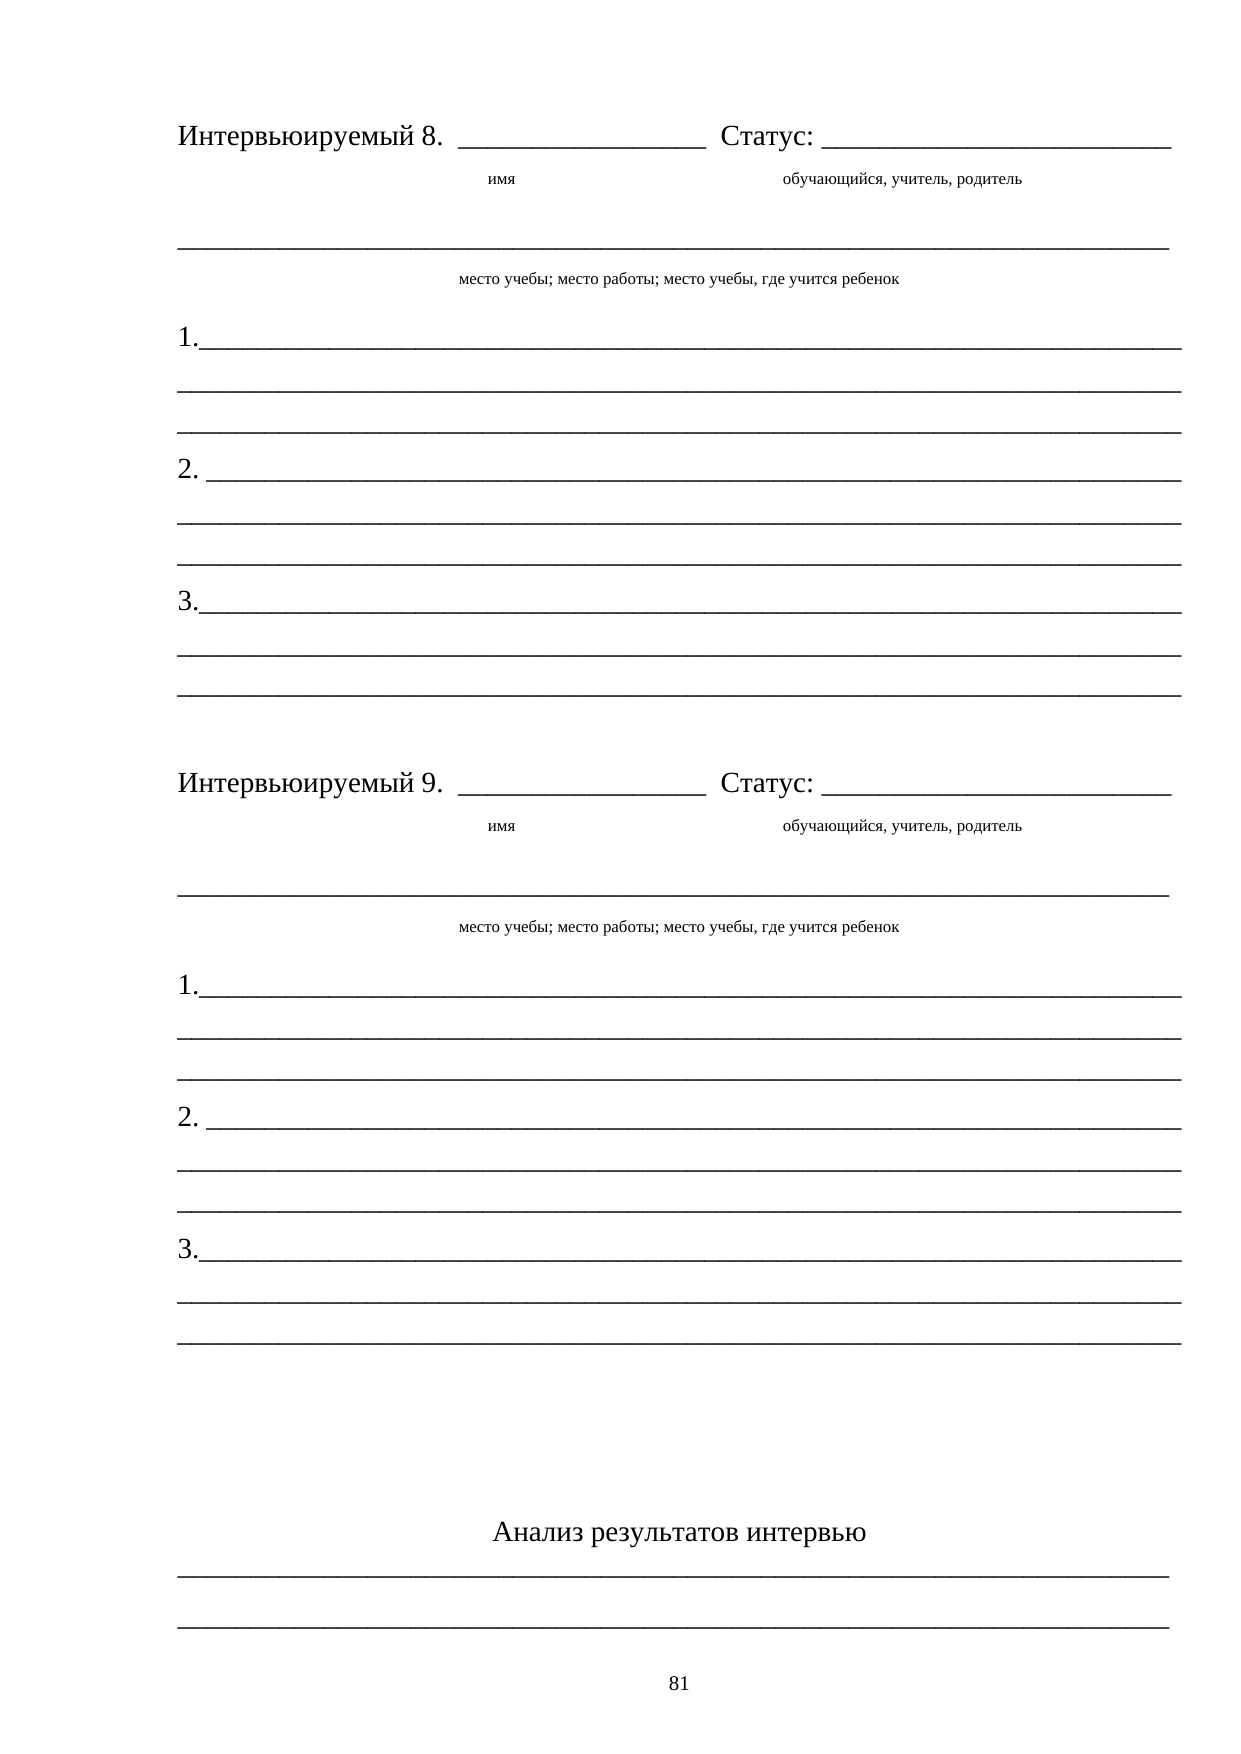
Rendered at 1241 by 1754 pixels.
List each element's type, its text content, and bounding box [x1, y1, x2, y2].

text Интервьюируемый 8. _________________ Статус: ________________________ [177, 118, 1181, 152]
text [177, 1547, 1181, 1631]
text 2. [177, 1099, 1181, 1132]
text ____________________________________________________________________ [177, 866, 1181, 900]
text имя обучающийся, учитель, родитель [266, 168, 1181, 202]
text место учебы; место работы; место учебы, где учится ребенок [177, 917, 1181, 950]
text имя обучающийся, учитель, родитель [266, 816, 1181, 849]
text 3. [177, 583, 1181, 617]
text 1. [177, 967, 1181, 1000]
text ____________________________________________________________________ [177, 219, 1181, 252]
text 3. [177, 1231, 1181, 1264]
text 1. [177, 319, 1181, 353]
text место учебы; место работы; место учебы, где учится ребенок [177, 269, 1181, 303]
text Интервьюируемый 9. _________________ Статус: ________________________ [177, 766, 1181, 799]
text Анализ результатов интервью [177, 1514, 1181, 1547]
text 2. [177, 451, 1181, 485]
